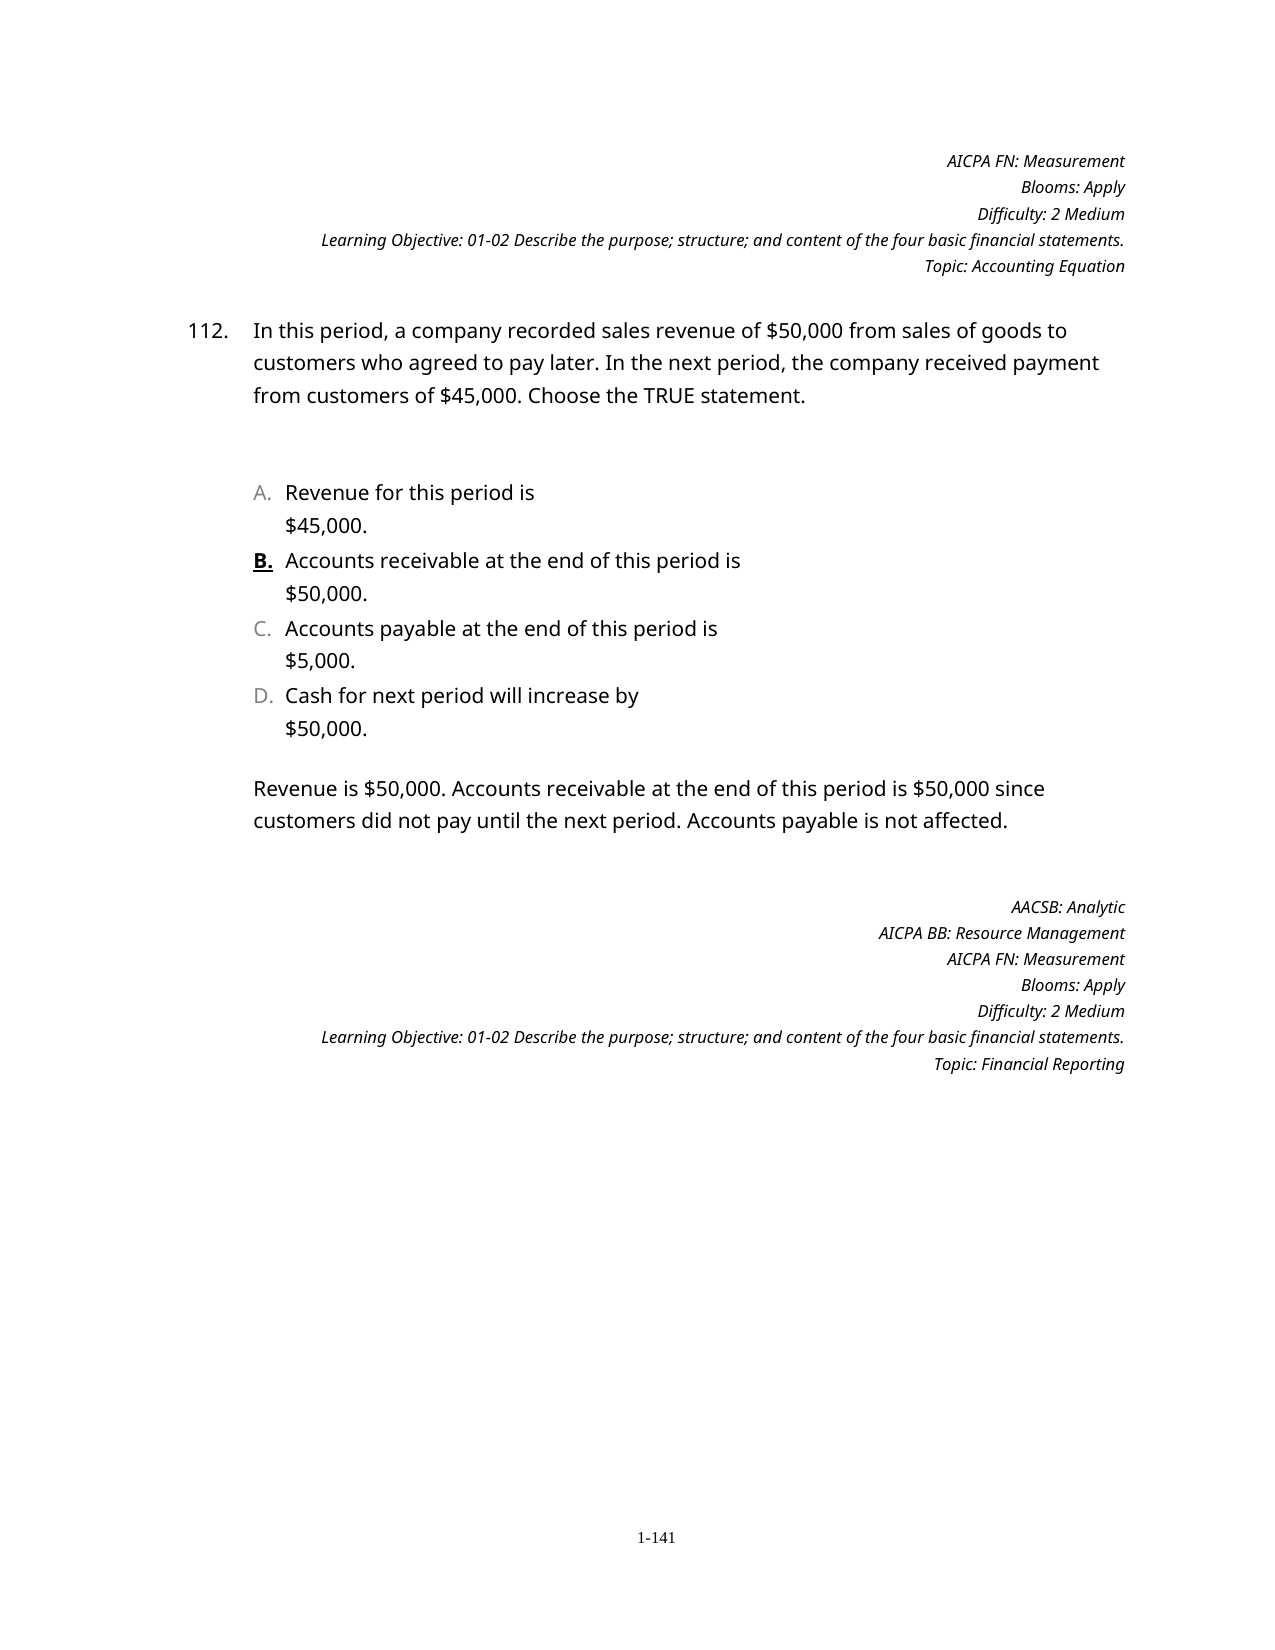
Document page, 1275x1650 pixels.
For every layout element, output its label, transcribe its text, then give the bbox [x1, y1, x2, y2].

table_header 112. [188, 316, 253, 867]
table_header AACSB: Analytic AICPA BB: Resource Management AICPA FN: Measurement Blooms: Apply Difficulty: 2 Medium Learning Objective: 01-02 Describe the purpose; structure; and content of the four basic financial statements. Topic: Financial Reporting [188, 896, 1125, 1111]
table_header In this period, a company recorded sales revenue of $50,000 from sales of goods to customers who agreed to pay later. In the next period, the company received payment from customers of $45,000. Choose the TRUE statement. Revenue is $50,000. Accounts receivable at the end of this period is $50,000 since customers did not pay until the next period. Accounts payable is not affected. [253, 316, 1125, 867]
